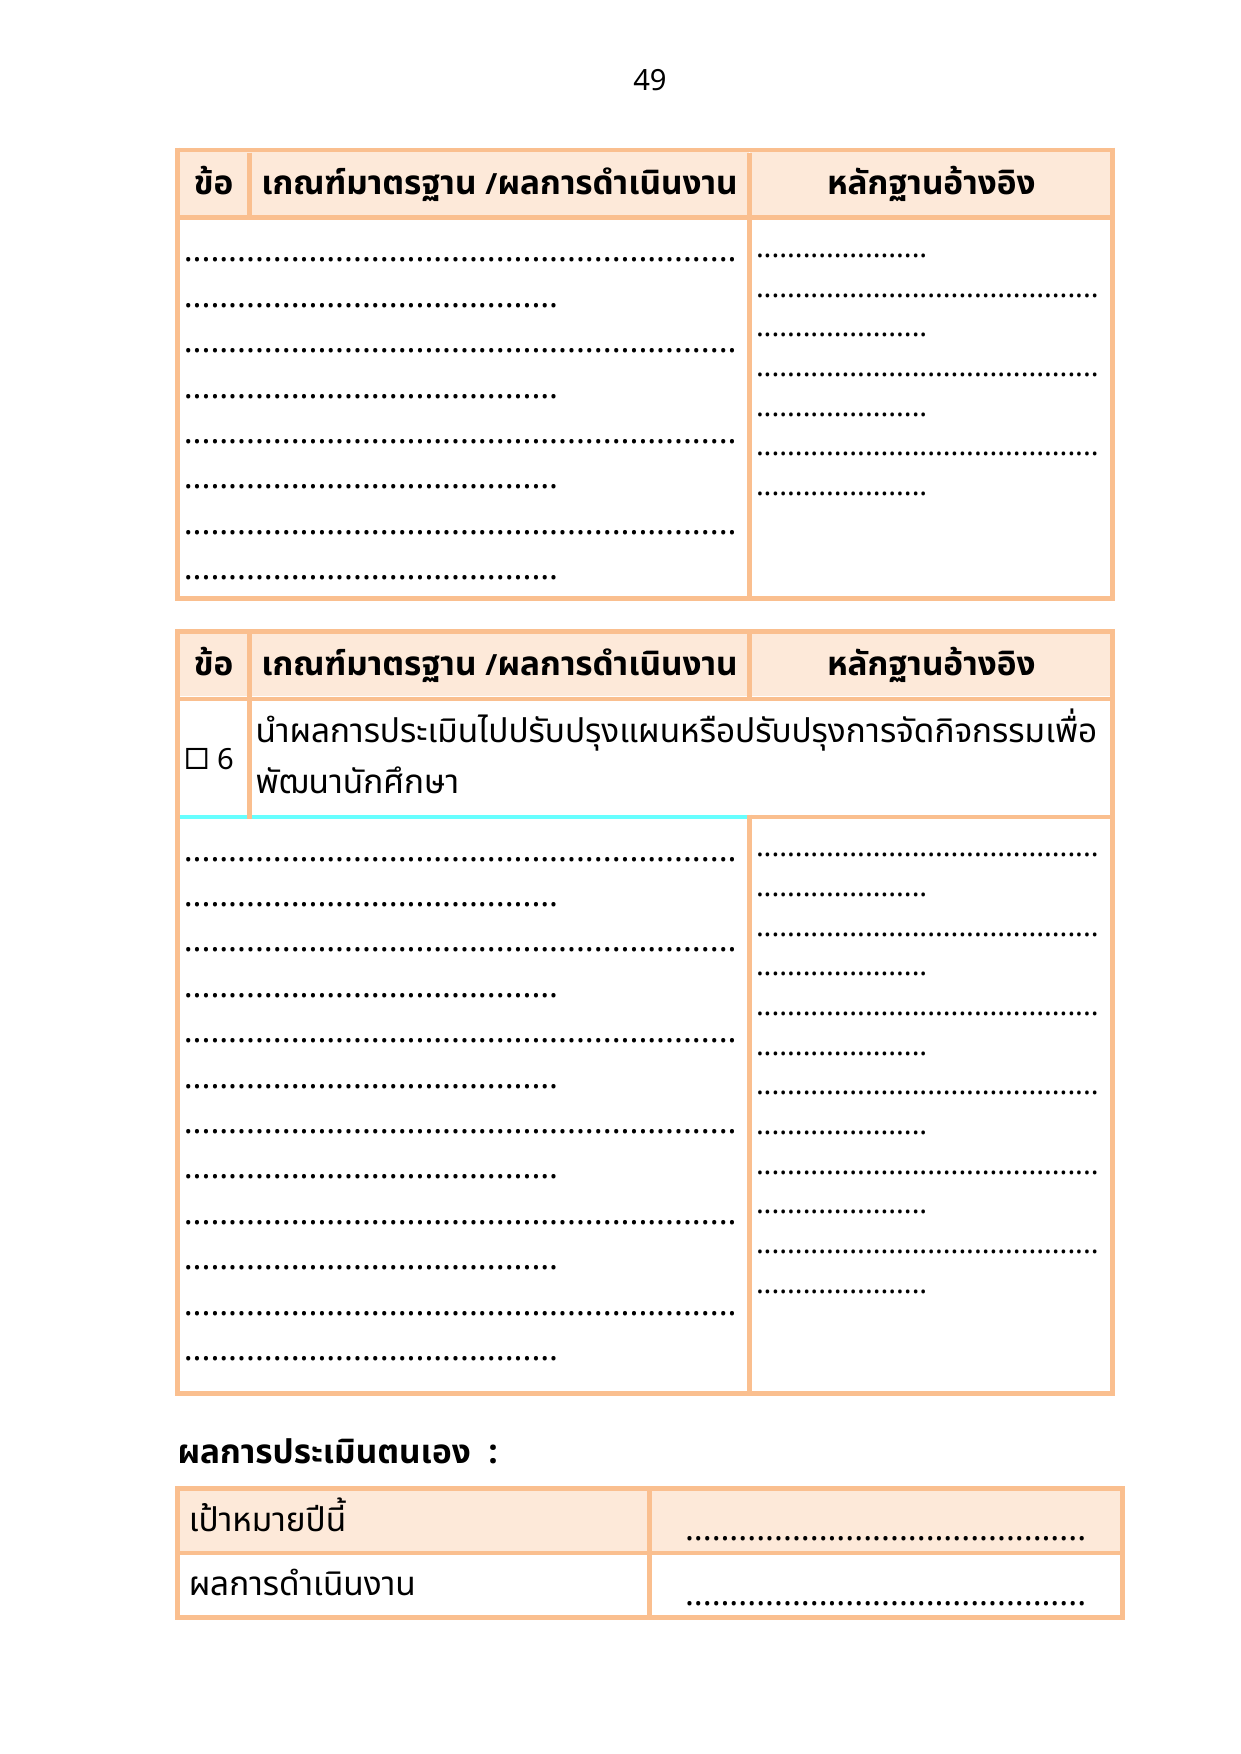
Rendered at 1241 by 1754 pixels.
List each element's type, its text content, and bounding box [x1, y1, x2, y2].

table_header เกณฑ์มาตรฐาน /ผลการดำเนินงาน [252, 634, 747, 696]
table_cell นำผลการประเมินไปปรับปรุงแผนหรือปรับปรุงการจัดกิจกรรมเพื่อพัฒนานักศึกษา [252, 701, 1110, 814]
table_header เป้าหมายปีนี้ [180, 1491, 647, 1551]
table_cell ........................................................................................................ ........................................................................................................ ........................................................................................................ ........................................................................................................ ........................................................................................................ ........................................................................................................ [180, 819, 747, 1391]
table_header หลักฐานอ้างอิง [752, 152, 1110, 215]
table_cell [652, 1555, 1120, 1615]
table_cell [752, 220, 1110, 596]
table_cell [180, 220, 747, 596]
table_header ข้อ [180, 634, 247, 696]
table_cell 6 [180, 701, 247, 814]
table_header เกณฑ์มาตรฐาน /ผลการดำเนินงาน [252, 152, 749, 215]
table_cell .................................................................. .................................................................. .................................................................. .................................................................. .................................................................. .................................................................. [752, 819, 1110, 1391]
table_header ข้อ [180, 152, 249, 215]
text ผลการประเมินตนเอง : [177, 1428, 1122, 1479]
table_header ............................................. [652, 1491, 1120, 1551]
table_cell ผลการดำเนินงาน [180, 1555, 647, 1615]
table_header หลักฐานอ้างอิง [752, 634, 1110, 696]
